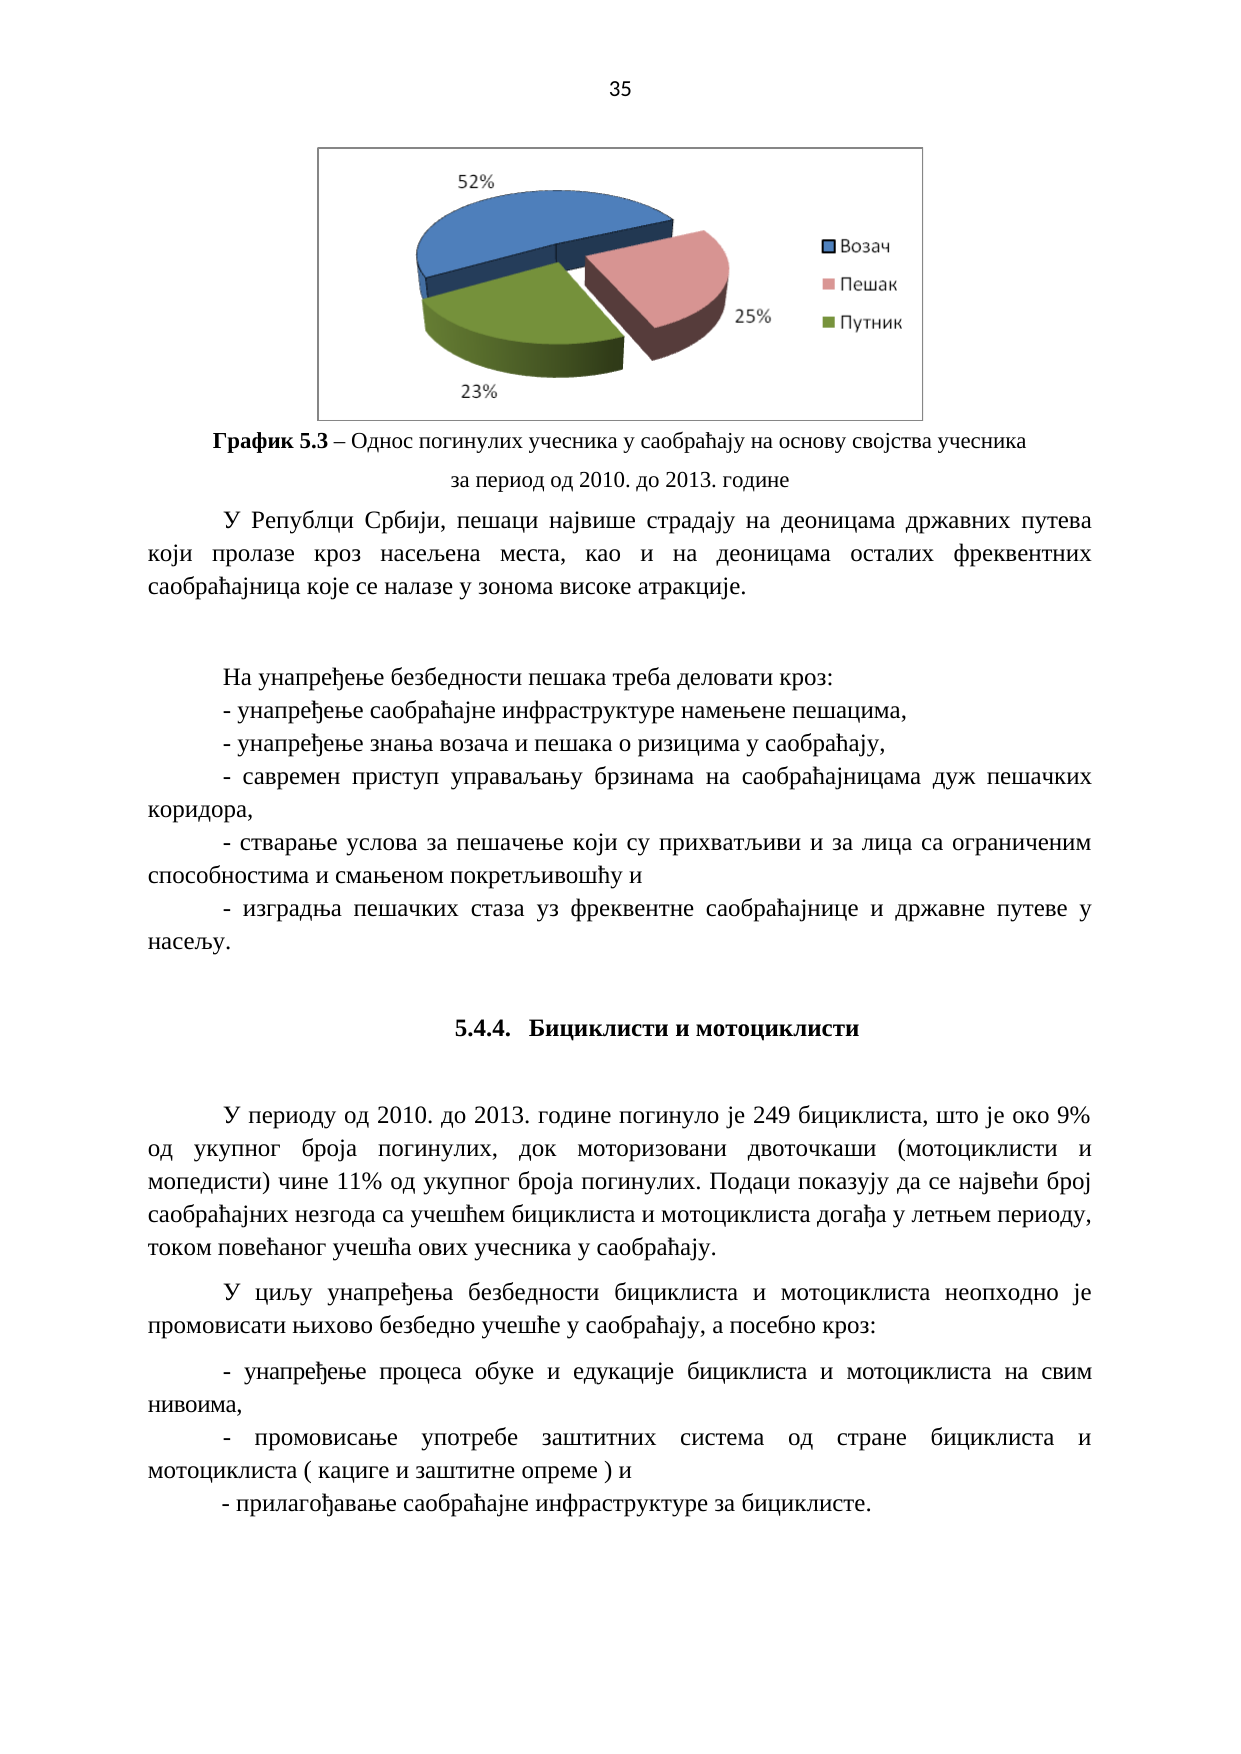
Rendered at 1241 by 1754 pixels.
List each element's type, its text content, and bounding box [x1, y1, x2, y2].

text за период од 2010. до 2013. године [148, 466, 1093, 492]
text У циљу унапређења безбедности бициклиста и мотоциклиста неопходно је промовисати њихово безбедно учешће у саобраћају, а посебно кроз: [148, 1277, 1093, 1339]
list - промовисање употребе заштитних система од стране бициклиста и мотоциклиста ( кациге и заштитне опреме ) и [148, 1422, 1093, 1484]
list - савремен приступ управаљању брзинама на саобраћајницама дуж пешачких коридора, [148, 761, 1093, 823]
list - унапређење саобраћајне инфраструктуре намењене пешацима, [148, 695, 1093, 724]
list - унапређење знања возача и пешака о ризицима у саобраћају, [148, 728, 1093, 757]
text На унапређење безбедности пешака треба деловати кроз: [148, 662, 1093, 691]
subtitle Бициклисти и мотоциклисти [221, 1013, 1093, 1042]
list - прилагођавање саобраћајне инфраструктуре за бициклисте. [148, 1488, 1093, 1517]
picture [317, 147, 924, 421]
text График 5.3 – Однос погинулих учесника у саобраћају на основу својства учесника [148, 427, 1093, 454]
list - стварање услова за пешачење који су прихватљиви и за лица са ограниченим способностима и смањеном покретљивошћу и [148, 827, 1093, 889]
list - изградња пешачких стаза уз фреквентне саобраћајнице и државне путеве у насељу. [148, 893, 1093, 955]
text У периоду од 2010. до 2013. године погинуло је 249 бициклиста, што је око 9% од укупног броја погинулих, док моторизовани двоточкаши (мотоциклисти и мопедисти) чине 11% од укупног броја погинулих. Подаци показују да се највећи број саобраћајних незгода са учешћем бициклиста и мотоциклиста догађа у летњем периоду, током повећаног учешћа ових учесника у саобраћају. [148, 1100, 1093, 1261]
text У Републци Србији, пешаци највише страдају на деоницама државних путева који пролазе кроз насељена места, као и на деоницама осталих фреквентних саобраћајница које се налазе у зонома високе атракције. [148, 505, 1093, 600]
list - унапређење процеса обуке и едукације бициклиста и мотоциклиста на свим нивоима, [148, 1356, 1093, 1418]
